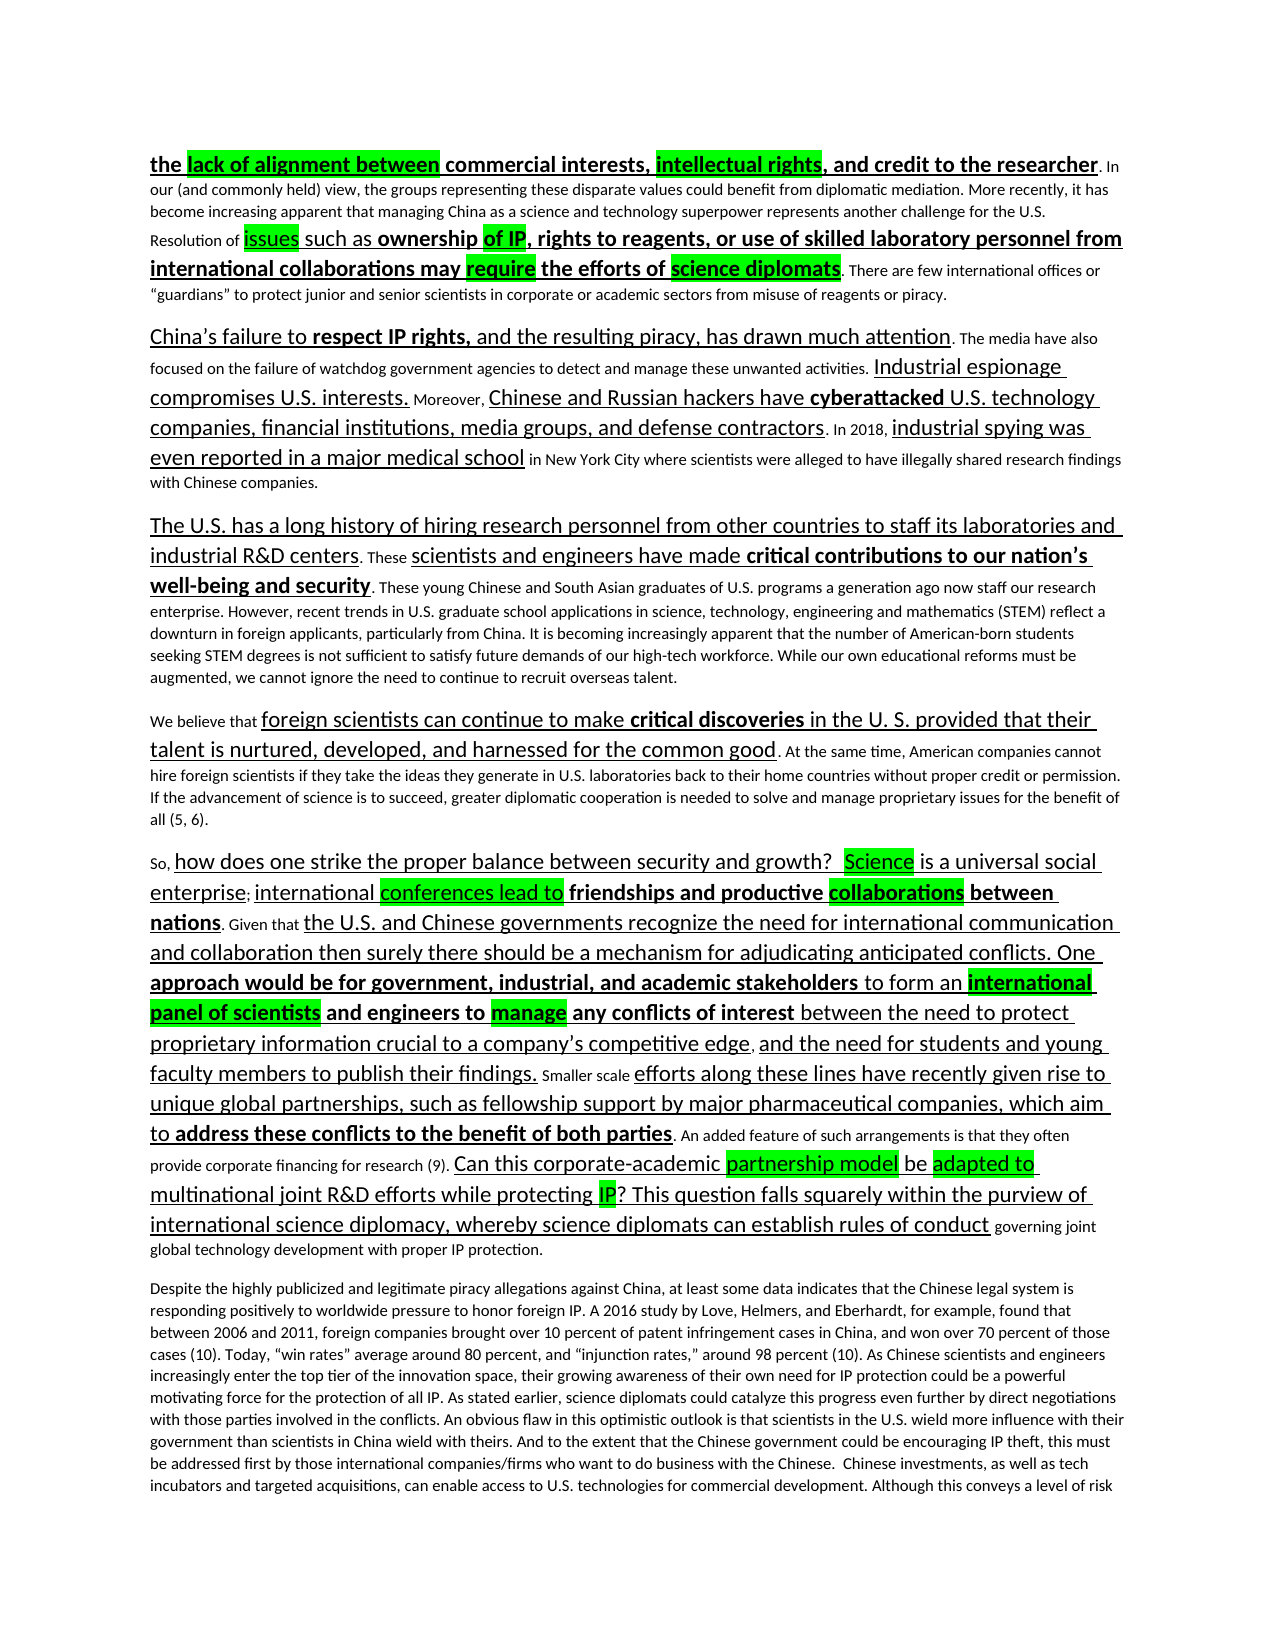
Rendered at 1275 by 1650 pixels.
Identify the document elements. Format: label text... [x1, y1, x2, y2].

text The U.S. has a long history of hiring research personnel from other countries to staff its laboratories and industrial R&D centers. These scientists and engineers have made critical contributions to our nation’s well-being and security. These young Chinese and South Asian graduates of U.S. programs a generation ago now staff our research enterprise. However, recent trends in U.S. graduate school applications in science, technology, engineering and mathematics (STEM) reflect a downturn in foreign applicants, particularly from China. It is becoming increasingly apparent that the number of American-born students seeking STEM degrees is not sufficient to satisfy future demands of our high-tech workforce. While our own educational reforms must be augmented, we cannot ignore the need to continue to recruit overseas talent. [150, 511, 1125, 687]
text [150, 1278, 1125, 1495]
text We believe that foreign scientists can continue to make critical discoveries in the U. S. provided that their talent is nurtured, developed, and harnessed for the common good. At the same time, American companies cannot hire foreign scientists if they take the ideas they generate in U.S. laboratories back to their home countries without proper credit or permission. If the advancement of science is to succeed, greater diplomatic cooperation is needed to solve and manage proprietary issues for the benefit of all (5, 6). [150, 705, 1125, 829]
text So, how does one strike the proper balance between security and growth? Science is a universal social enterprise; international conferences lead to friendships and productive collaborations between nations. Given that the U.S. and Chinese governments recognize the need for international communication and collaboration then surely there should be a mechanism for adjudicating anticipated conflicts. One approach would be for government, industrial, and academic stakeholders to form an international panel of scientists and engineers to manage any conflicts of interest between the need to protect proprietary information crucial to a company’s competitive edge, and the need for students and young faculty members to publish their findings. Smaller scale efforts along these lines have recently given rise to unique global partnerships, such as fellowship support by major pharmaceutical companies, which aim to address these conflicts to the benefit of both parties. An added feature of such arrangements is that they often provide corporate financing for research (9). Can this corporate-academic partnership model be adapted to multinational joint R&D efforts while protecting IP? This question falls squarely within the purview of international science diplomacy, whereby science diplomats can establish rules of conduct governing joint global technology development with proper IP protection. [150, 847, 1125, 1260]
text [150, 150, 1125, 304]
text China’s failure to respect IP rights, and the resulting piracy, has drawn much attention. The media have also focused on the failure of watchdog government agencies to detect and manage these unwanted activities. Industrial espionage compromises U.S. interests. Moreover, Chinese and Russian hackers have cyberattacked U.S. technology companies, financial institutions, media groups, and defense contractors. In 2018, industrial spying was even reported in a major medical school in New York City where scientists were alleged to have illegally shared research findings with Chinese companies. [150, 322, 1125, 493]
